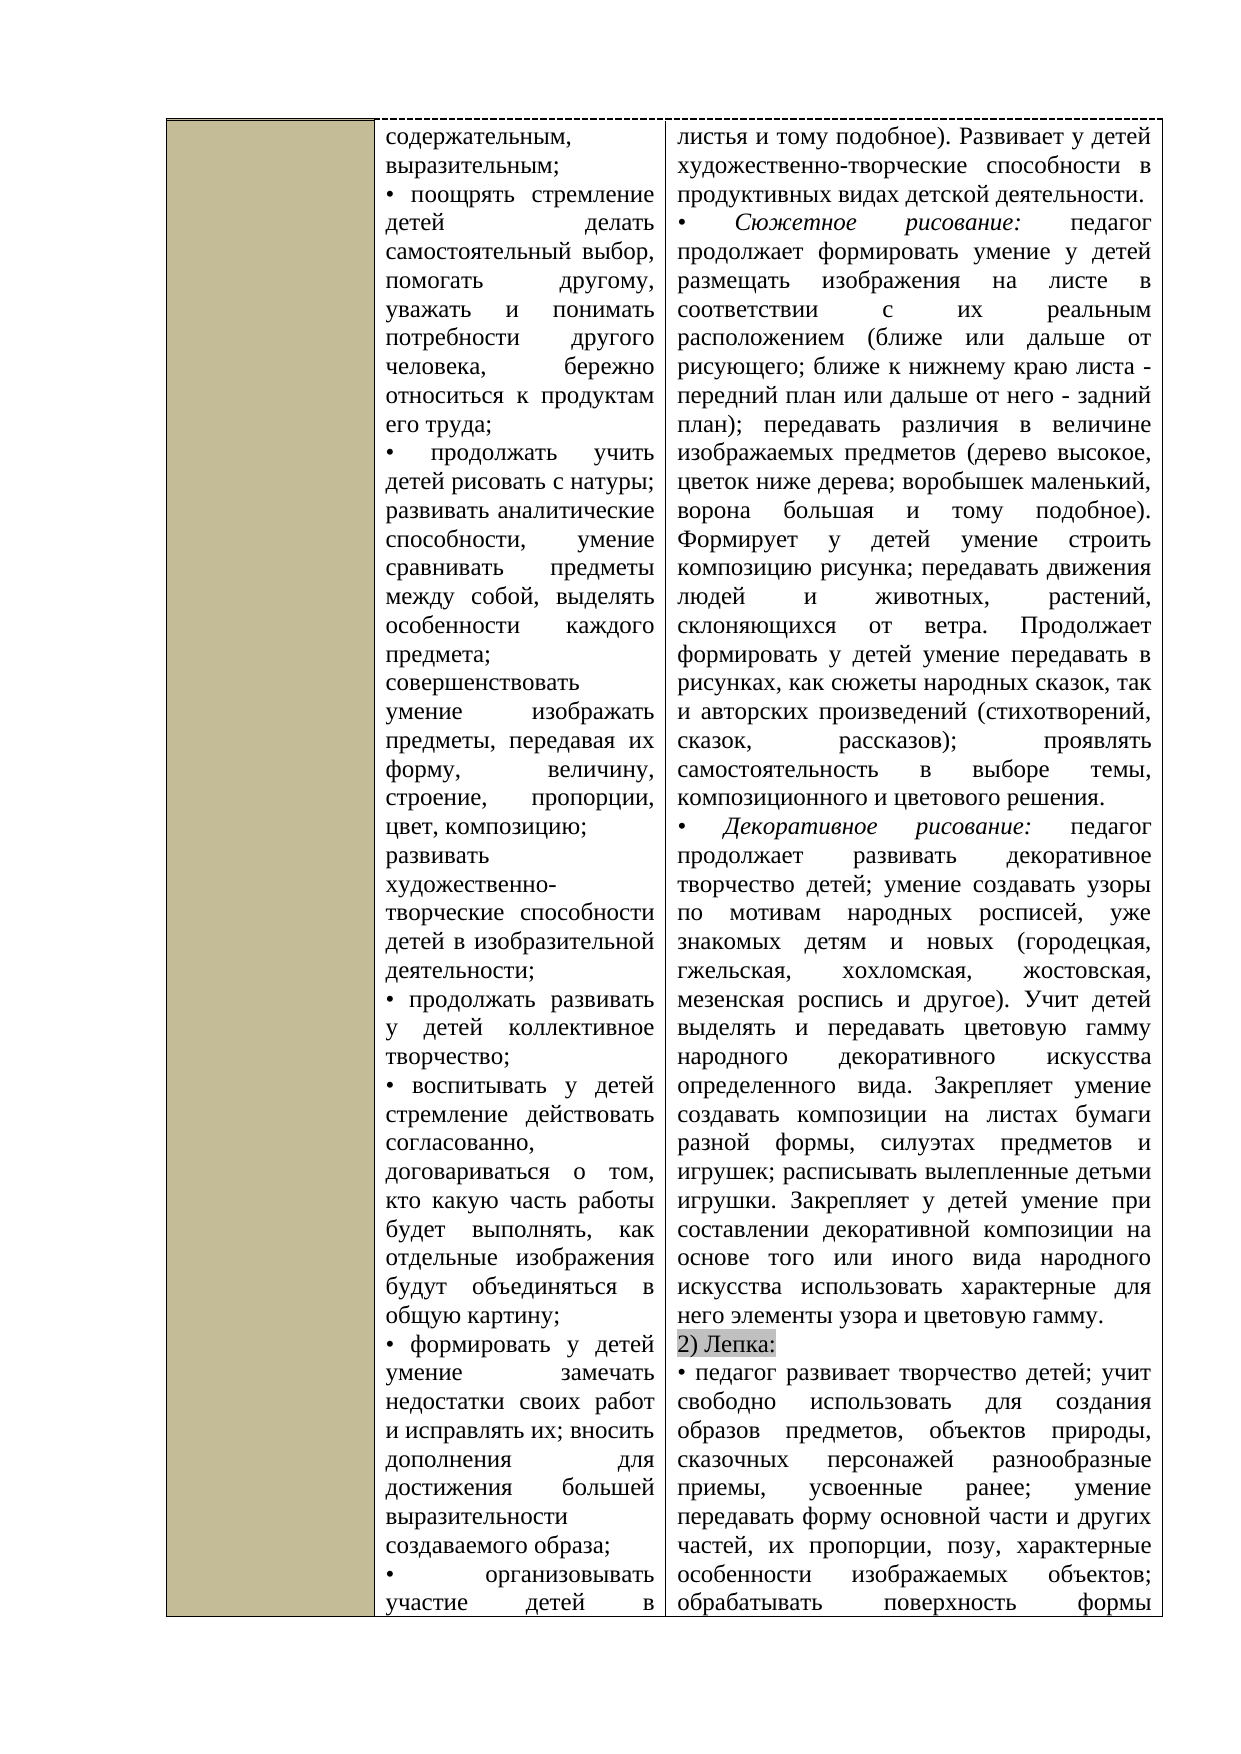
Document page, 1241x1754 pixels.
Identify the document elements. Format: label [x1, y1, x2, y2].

table_cell [375, 118, 666, 1616]
table_cell [666, 118, 1162, 1616]
